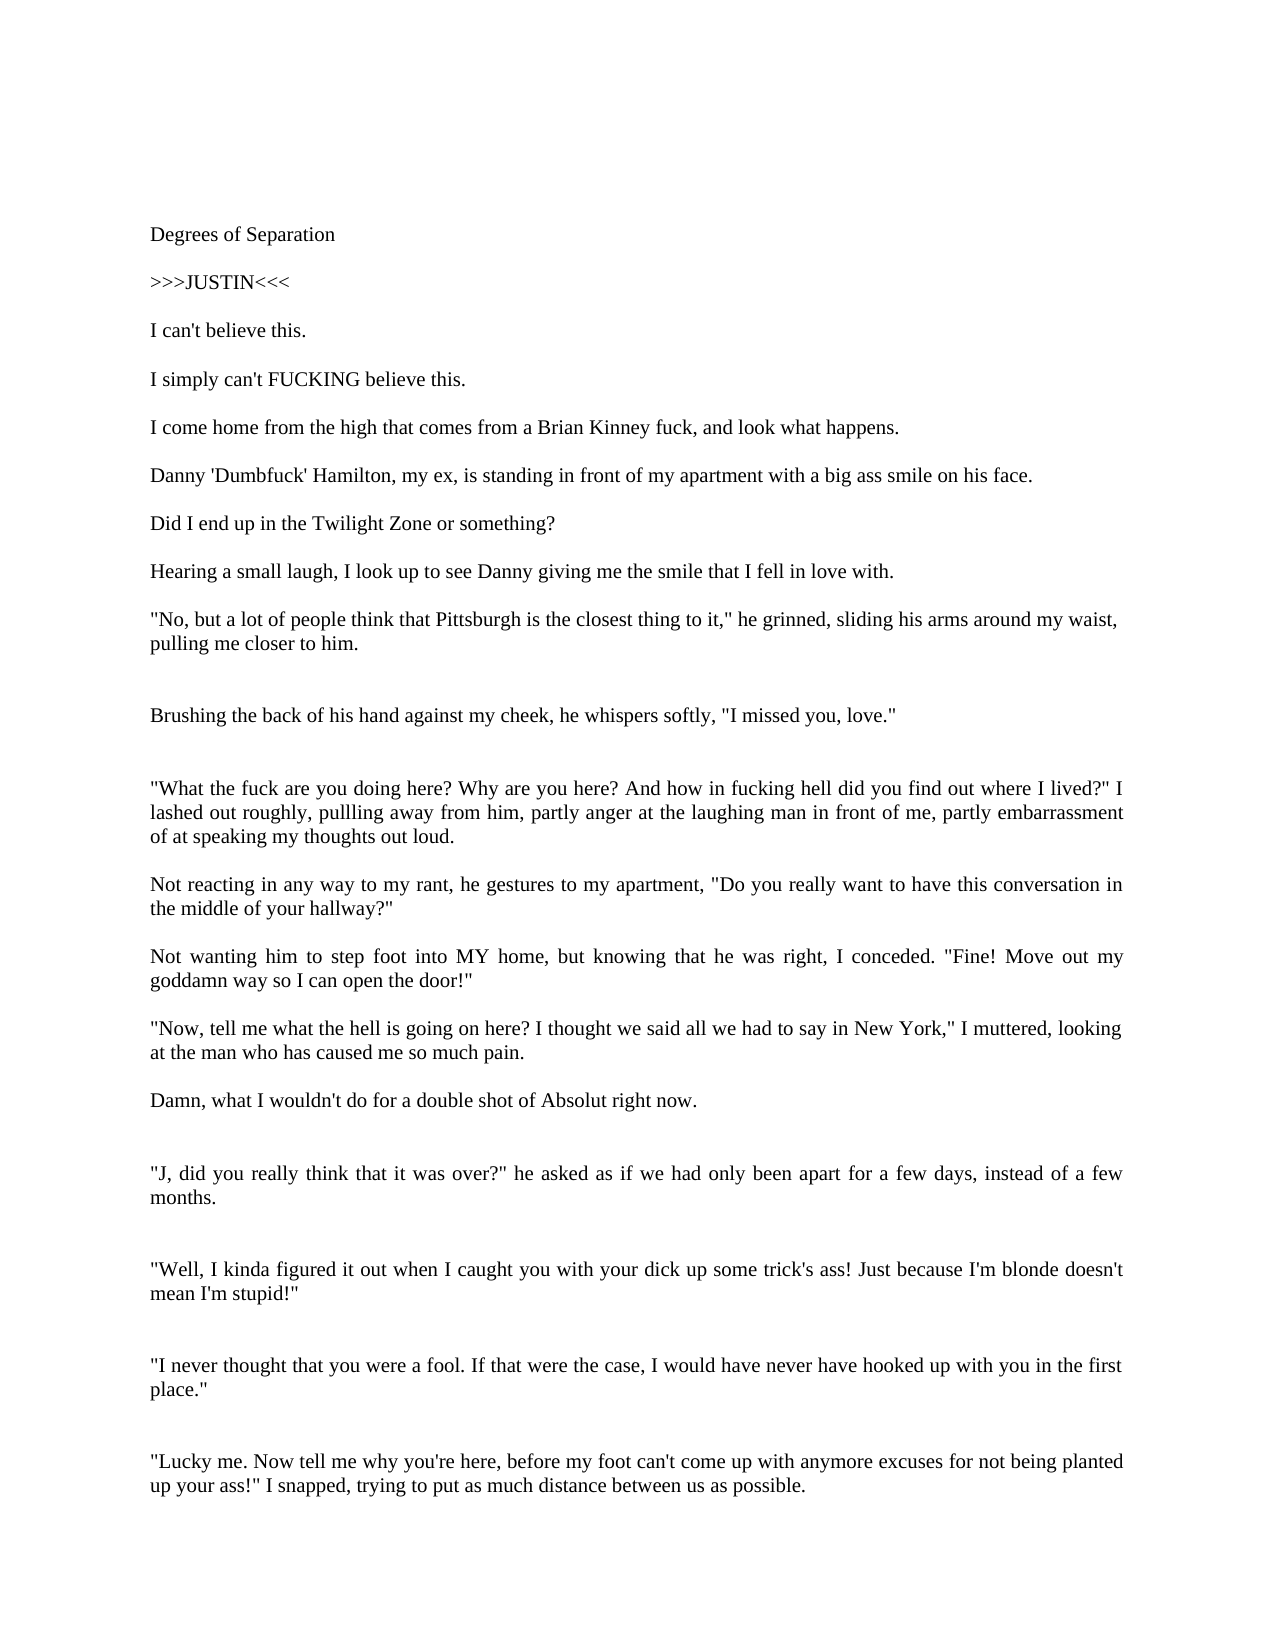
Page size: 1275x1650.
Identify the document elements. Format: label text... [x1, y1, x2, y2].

text pulling me closer to him. [150, 631, 1125, 655]
text "I never thought that you were a fool. If that were the case, I would have never have hooked up with you in the first place." [150, 1353, 1125, 1401]
text Not reacting in any way to my rant, he gestures to my apartment, "Do you really want to have this conversation in the middle of your hallway?" [150, 872, 1125, 920]
text Damn, what I wouldn't do for a double shot of Absolut right now. [150, 1088, 1125, 1112]
text Not wanting him to step foot into MY home, but knowing that he was right, I conceded. "Fine! Move out my goddamn way so I can open the door!" [150, 944, 1125, 992]
text Danny 'Dumbfuck' Hamilton, my ex, is standing in front of my apartment with a big ass smile on his face. [150, 463, 1125, 487]
text "No, but a lot of people think that Pittsburgh is the closest thing to it," he grinned, sliding his arms around my waist, [150, 607, 1125, 631]
text "Well, I kinda figured it out when I caught you with your dick up some trick's ass! Just because I'm blonde doesn't mean I'm stupid!" [150, 1257, 1125, 1305]
text I simply can't FUCKING believe this. [150, 367, 1125, 391]
text Hearing a small laugh, I look up to see Danny giving me the smile that I fell in love with. [150, 559, 1125, 583]
text Brushing the back of his hand against my cheek, he whispers softly, "I missed you, love." [150, 703, 1125, 727]
text "Lucky me. Now tell me why you're here, before my foot can't come up with anymore excuses for not being planted up your ass!" I snapped, trying to put as much distance between us as possible. [150, 1449, 1125, 1497]
text Degrees of Separation [150, 222, 1125, 246]
text "J, did you really think that it was over?" he asked as if we had only been apart for a few days, instead of a few months. [150, 1161, 1125, 1209]
text Did I end up in the Twilight Zone or something? [150, 511, 1125, 535]
text I come home from the high that comes from a Brian Kinney fuck, and look what happens. [150, 415, 1125, 439]
text >>>JUSTIN<<< [150, 270, 1125, 294]
text I can't believe this. [150, 318, 1125, 342]
text "What the fuck are you doing here? Why are you here? And how in fucking hell did you find out where I lived?" I lashed out roughly, pullling away from him, partly anger at the laughing man in front of me, partly embarrassment of at speaking my thoughts out loud. [150, 776, 1125, 848]
text "Now, tell me what the hell is going on here? I thought we said all we had to say in New York," I muttered, looking at the man who has caused me so much pain. [150, 1016, 1125, 1064]
